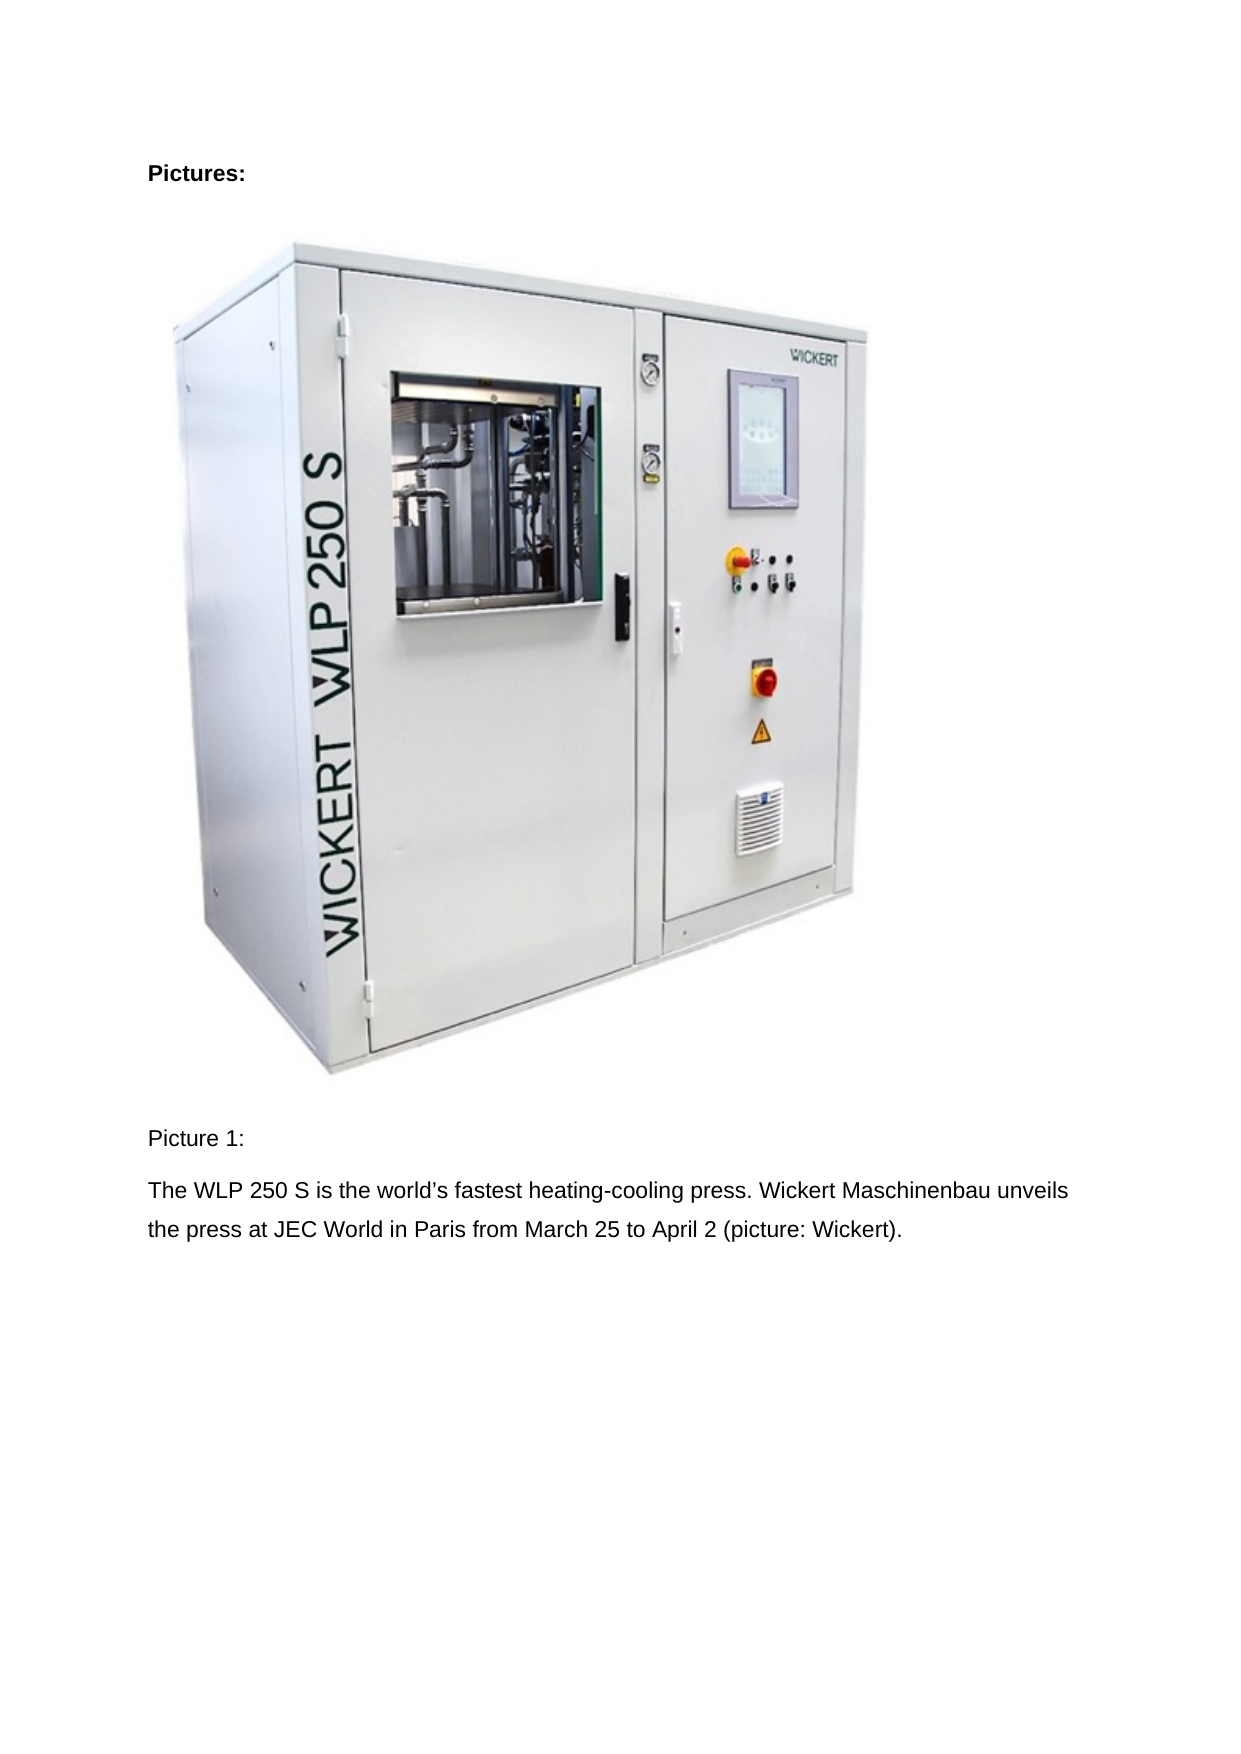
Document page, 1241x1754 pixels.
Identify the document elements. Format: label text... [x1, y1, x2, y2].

text Pictures: [148, 160, 1093, 186]
text Picture 1: [148, 1125, 1093, 1151]
picture [147, 212, 901, 1098]
text The WLP 250 S is the world’s fastest heating-cooling press. Wickert Maschinenbau unveils the press at JEC World in Paris from March 25 to April 2 (picture: Wickert). [148, 1177, 1093, 1243]
